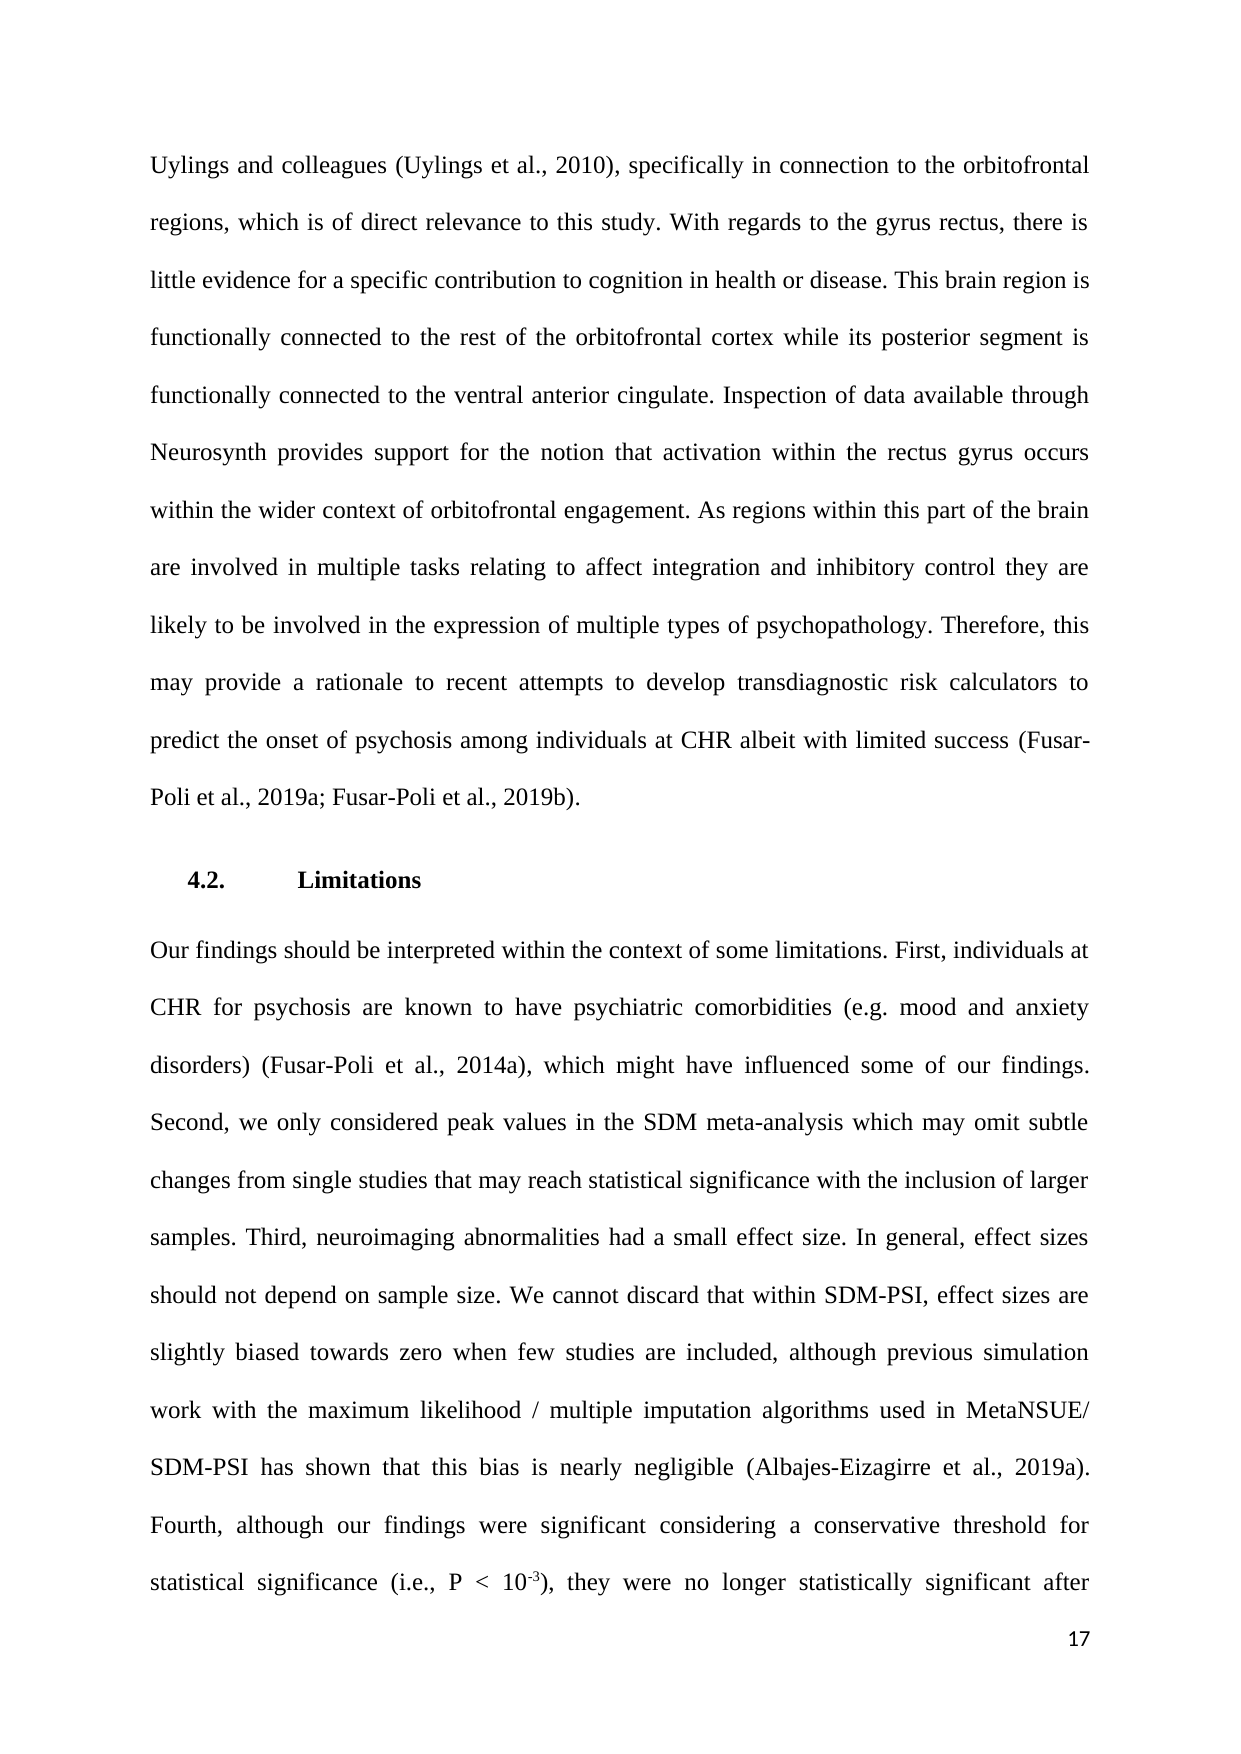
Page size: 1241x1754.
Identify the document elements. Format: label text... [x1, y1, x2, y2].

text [150, 150, 1090, 811]
subtitle Limitations [187, 865, 1090, 894]
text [150, 935, 1090, 1596]
